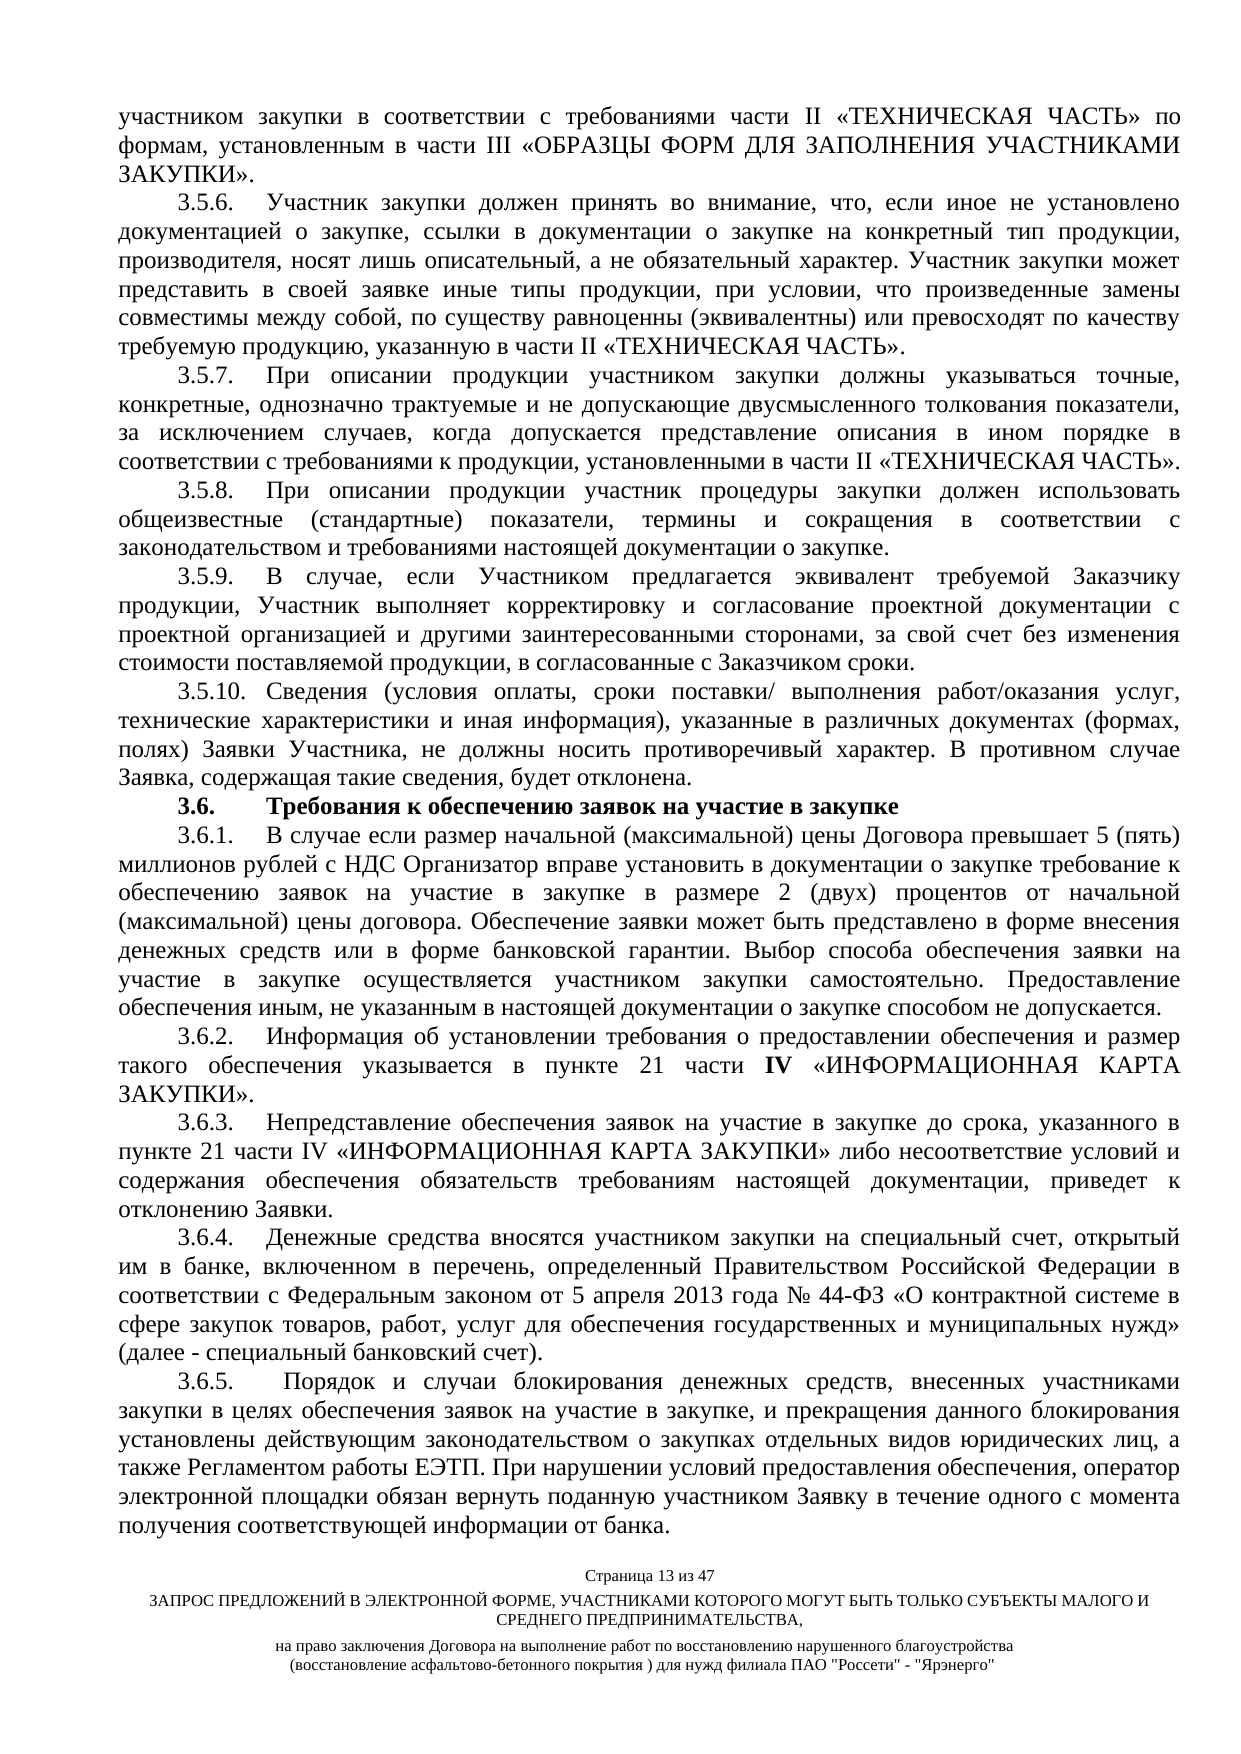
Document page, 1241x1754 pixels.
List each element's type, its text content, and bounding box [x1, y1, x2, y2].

subtitle Сведения (условия оплаты, сроки поставки/ выполнения работ/оказания услуг, технические характеристики и иная информация), указанные в различных документах (формах, полях) Заявки Участника, не должны носить противоречивый характер. В противном случае Заявка, содержащая такие сведения, будет отклонена. [118, 676, 1181, 791]
subtitle Непредставление обеспечения заявок на участие в закупке до срока, указанного в пункте 21 части IV «ИНФОРМАЦИОННАЯ КАРТА ЗАКУПКИ» либо несоответствие условий и содержания обеспечения обязательств требованиям настоящей документации, приведет к отклонению Заявки. [118, 1107, 1181, 1222]
subtitle Участник закупки должен принять во внимание, что, если иное не установлено документацией о закупке, ссылки в документации о закупке на конкретный тип продукции, производителя, носят лишь описательный, а не обязательный характер. Участник закупки может представить в своей заявке иные типы продукции, при условии, что произведенные замены совместимы между собой, по существу равноценны (эквивалентны) или превосходят по качеству требуемую продукцию, указанную в части II «ТЕХНИЧЕСКАЯ ЧАСТЬ». [118, 187, 1181, 360]
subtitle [118, 101, 1181, 187]
subtitle Денежные средства вносятся участником закупки на специальный счет, открытый им в банке, включенном в перечень, определенный Правительством Российской Федерации в соответствии с Федеральным законом от 5 апреля 2013 года № 44-ФЗ «О контрактной системе в сфере закупок товаров, работ, услуг для обеспечения государственных и муниципальных нужд» (далее - специальный банковский счет). [118, 1222, 1181, 1366]
subtitle Требования к обеспечению заявок на участие в закупке [118, 791, 1181, 820]
subtitle В случае если размер начальной (максимальной) цены Договора превышает 5 (пять) миллионов рублей с НДС Организатор вправе установить в документации о закупке требование к обеспечению заявок на участие в закупке в размере 2 (двух) процентов от начальной (максимальной) цены договора. Обеспечение заявки может быть представлено в форме внесения денежных средств или в форме банковской гарантии. Выбор способа обеспечения заявки на участие в закупке осуществляется участником закупки самостоятельно. Предоставление обеспечения иным, не указанным в настоящей документации о закупке способом не допускается. [118, 820, 1181, 1021]
subtitle Порядок и случаи блокирования денежных средств, внесенных участниками закупки в целях обеспечения заявок на участие в закупке, и прекращения данного блокирования установлены действующим законодательством о закупках отдельных видов юридических лиц, а также Регламентом работы ЕЭТП. При нарушении условий предоставления обеспечения, оператор электронной площадки обязан вернуть поданную участником Заявку в течение одного с момента получения соответствующей информации от банка. [118, 1366, 1181, 1539]
subtitle При описании продукции участником закупки должны указываться точные, конкретные, однозначно трактуемые и не допускающие двусмысленного толкования показатели, за исключением случаев, когда допускается представление описания в ином порядке в соответствии с требованиями к продукции, установленными в части II «ТЕХНИЧЕСКАЯ ЧАСТЬ». [118, 360, 1181, 475]
subtitle Информация об установлении требования о предоставлении обеспечения и размер такого обеспечения указывается в пункте 21 части IV «ИНФОРМАЦИОННАЯ КАРТА ЗАКУПКИ». [118, 1021, 1181, 1107]
subtitle В случае, если Участником предлагается эквивалент требуемой Заказчику продукции, Участник выполняет корректировку и согласование проектной документации с проектной организацией и другими заинтересованными сторонами, за свой счет без изменения стоимости поставляемой продукции, в согласованные с Заказчиком сроки. [118, 561, 1181, 676]
subtitle При описании продукции участник процедуры закупки должен использовать общеизвестные (стандартные) показатели, термины и сокращения в соответствии с законодательством и требованиями настоящей документации о закупке. [118, 475, 1181, 561]
